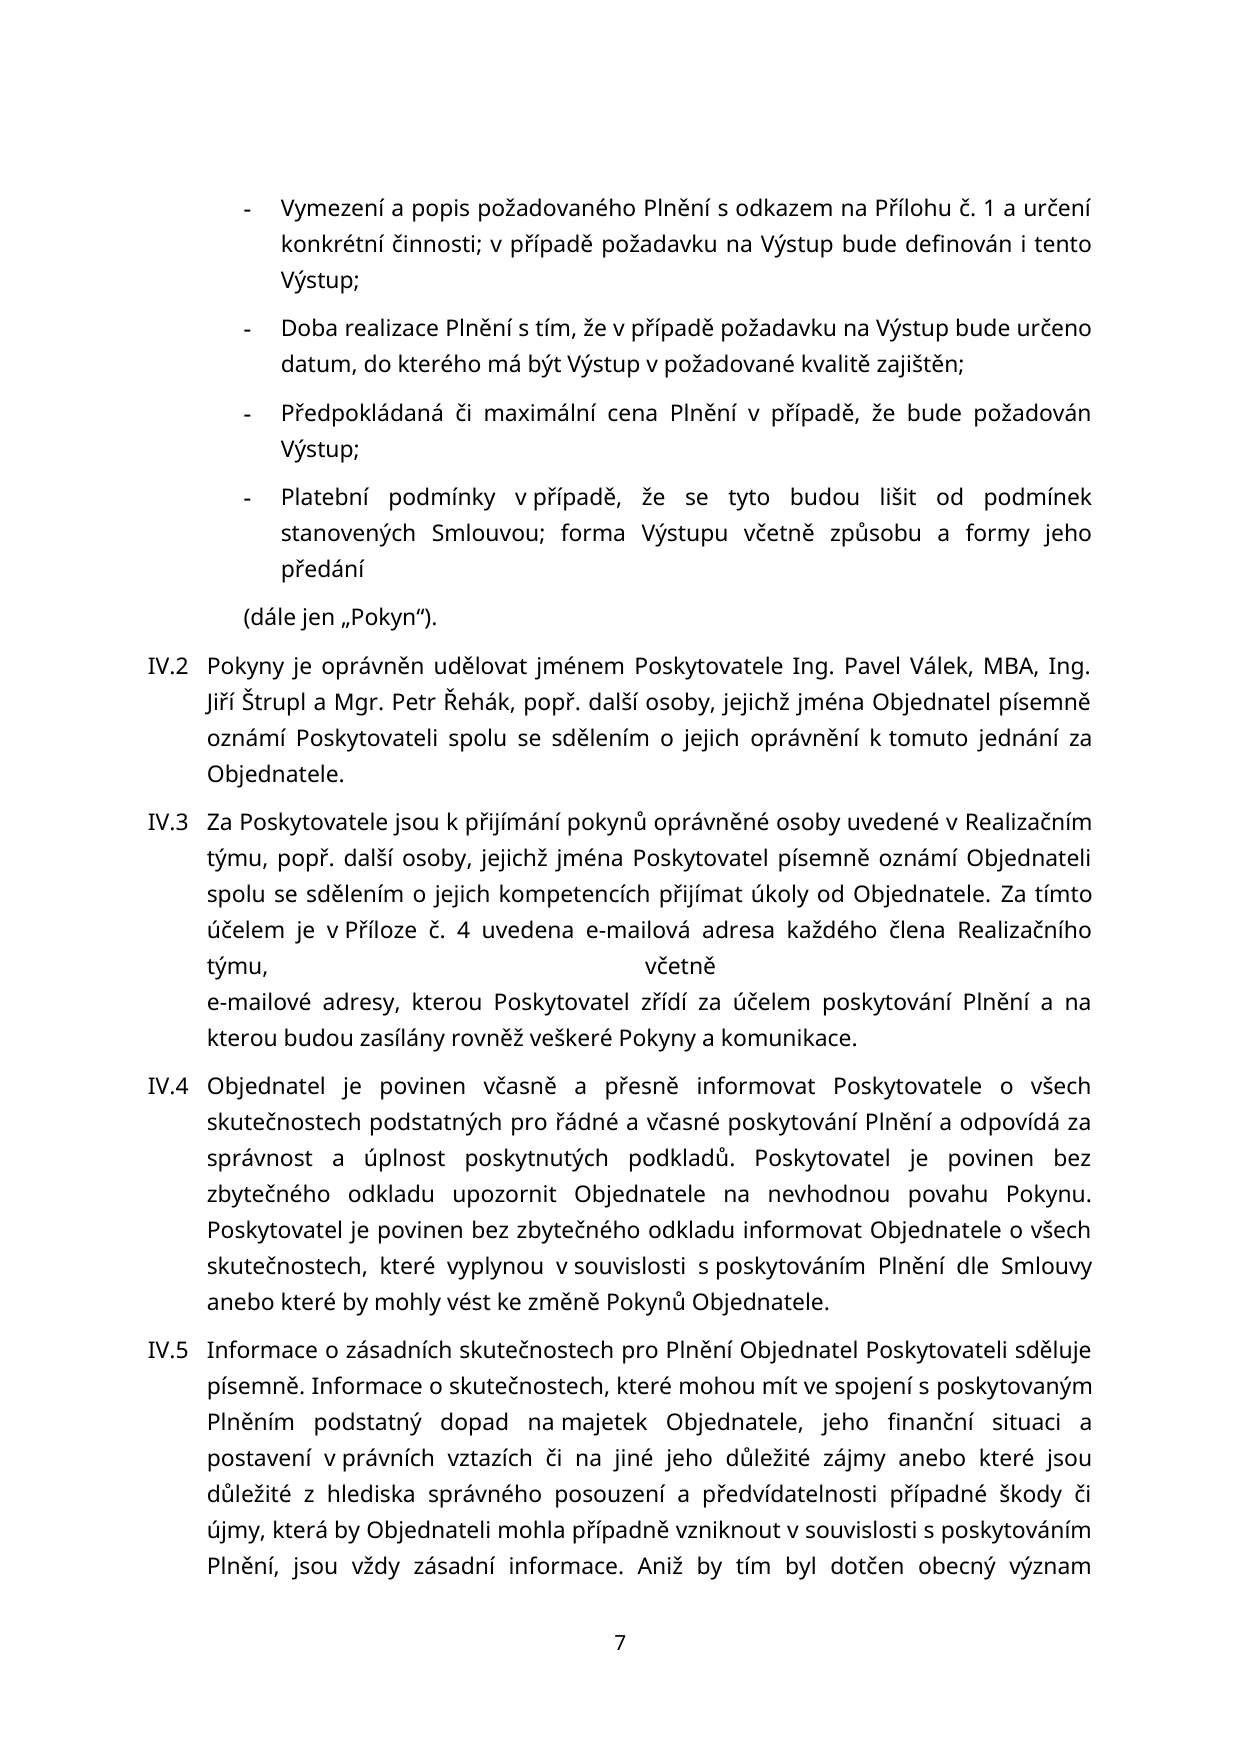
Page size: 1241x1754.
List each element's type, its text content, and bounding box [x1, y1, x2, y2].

text Vymezení a popis požadovaného Plnění s odkazem na Přílohu č. 1 a určení konkrétní činnosti; v případě požadavku na Výstup bude definován i tento Výstup; [243, 192, 1093, 295]
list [148, 1334, 1093, 1581]
list Objednatel je povinen včasně a přesně informovat Poskytovatele o všech skutečnostech podstatných pro řádné a včasné poskytování Plnění a odpovídá za správnost a úplnost poskytnutých podkladů. Poskytovatel je povinen bez zbytečného odkladu upozornit Objednatele na nevhodnou povahu Pokynu. Poskytovatel je povinen bez zbytečného odkladu informovat Objednatele o všech skutečnostech, které vyplynou v souvislosti s poskytováním Plnění dle Smlouvy anebo které by mohly vést ke změně Pokynů Objednatele. [148, 1070, 1093, 1317]
text Doba realizace Plnění s tím, že v případě požadavku na Výstup bude určeno datum, do kterého má být Výstup v požadované kvalitě zajištěn; [243, 312, 1093, 379]
list Za Poskytovatele jsou k přijímání pokynů oprávněné osoby uvedené v Realizačním týmu, popř. další osoby, jejichž jména Poskytovatel písemně oznámí Objednateli spolu se sdělením o jejich kompetencích přijímat úkoly od Objednatele. Za tímto účelem je v Příloze č. 4 uvedena e-mailová adresa každého člena Realizačního týmu, včetně e-mailové adresy, kterou Poskytovatel zřídí za účelem poskytování Plnění a na kterou budou zasílány rovněž veškeré Pokyny a komunikace. [148, 806, 1093, 1053]
list Pokyny je oprávněn udělovat jménem Poskytovatele Ing. Pavel Válek, MBA, Ing. Jiří Štrupl a Mgr. Petr Řehák, popř. další osoby, jejichž jména Objednatel písemně oznámí Poskytovateli spolu se sdělením o jejich oprávnění k tomuto jednání za Objednatele. [148, 650, 1093, 789]
list (dále jen „Pokyn“). [243, 601, 1093, 633]
text Předpokládaná či maximální cena Plnění v případě, že bude požadován Výstup; [243, 397, 1093, 464]
text Platební podmínky v případě, že se tyto budou lišit od podmínek stanovených Smlouvou; forma Výstupu včetně způsobu a formy jeho předání [243, 481, 1093, 584]
